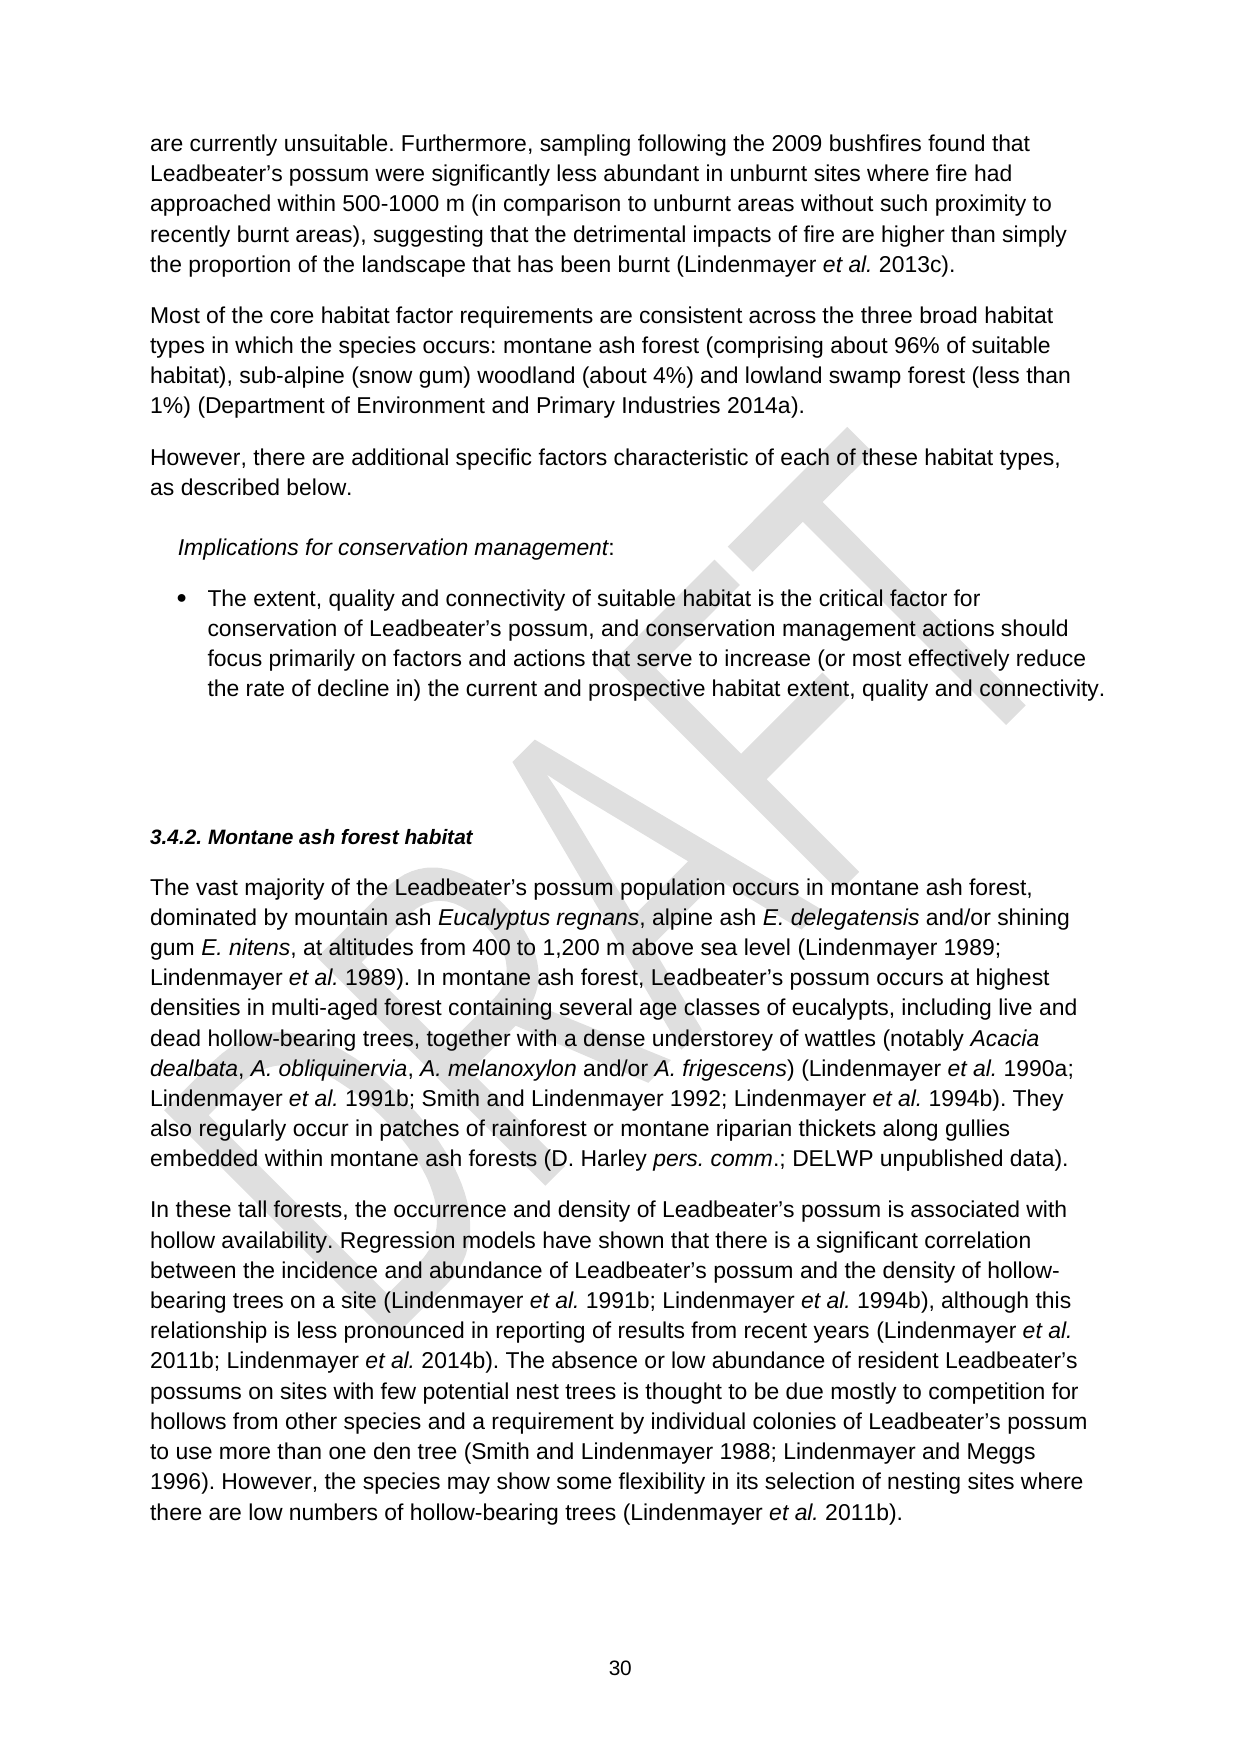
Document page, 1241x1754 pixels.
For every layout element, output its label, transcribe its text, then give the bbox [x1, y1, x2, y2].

text In these tall forests, the occurrence and density of Leadbeater’s possum is associated with hollow availability. Regression models have shown that there is a significant correlation between the incidence and abundance of Leadbeater’s possum and the density of hollow-bearing trees on a site (Lindenmayer et al. 1991b; Lindenmayer et al. 1994b), although this relationship is less pronounced in reporting of results from recent years (Lindenmayer et al. 2011b; Lindenmayer et al. 2014b). The absence or low abundance of resident Leadbeater’s possums on sites with few potential nest trees is thought to be due mostly to competition for hollows from other species and a requirement by individual colonies of Leadbeater’s possum to use more than one den tree (Smith and Lindenmayer 1988; Lindenmayer and Meggs 1996). However, the species may show some flexibility in its selection of nesting sites where there are low numbers of hollow-bearing trees (Lindenmayer et al. 2011b). [150, 1196, 1090, 1525]
text Most of the core habitat factor requirements are consistent across the three broad habitat types in which the species occurs: montane ash forest (comprising about 96% of suitable habitat), sub-alpine (snow gum) woodland (about 4%) and lowland swamp forest (less than 1%) (Department of Environment and Primary Industries 2014a). [150, 302, 1090, 419]
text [150, 130, 1090, 277]
text However, there are additional specific factors characteristic of each of these habitat types, as described below. [150, 443, 1090, 500]
text The vast majority of the Leadbeater’s possum population occurs in montane ash forest, dominated by mountain ash Eucalyptus regnans, alpine ash E. delegatensis and/or shining gum E. nitens, at altitudes from 400 to 1,200 m above sea level (Lindenmayer 1989; Lindenmayer et al. 1989). In montane ash forest, Leadbeater’s possum occurs at highest densities in multi-aged forest containing several age classes of eucalypts, including live and dead hollow-bearing trees, together with a dense understorey of wattles (notably Acacia dealbata, A. obliquinervia, A. melanoxylon and/or A. frigescens) (Lindenmayer et al. 1990a; Lindenmayer et al. 1991b; Smith and Lindenmayer 1992; Lindenmayer et al. 1994b). They also regularly occur in patches of rainforest or montane riparian thickets along gullies embedded within montane ash forests (D. Harley pers. comm.; DELWP unpublished data). [150, 873, 1090, 1172]
subtitle 3.4.2. Montane ash forest habitat [150, 825, 1090, 849]
